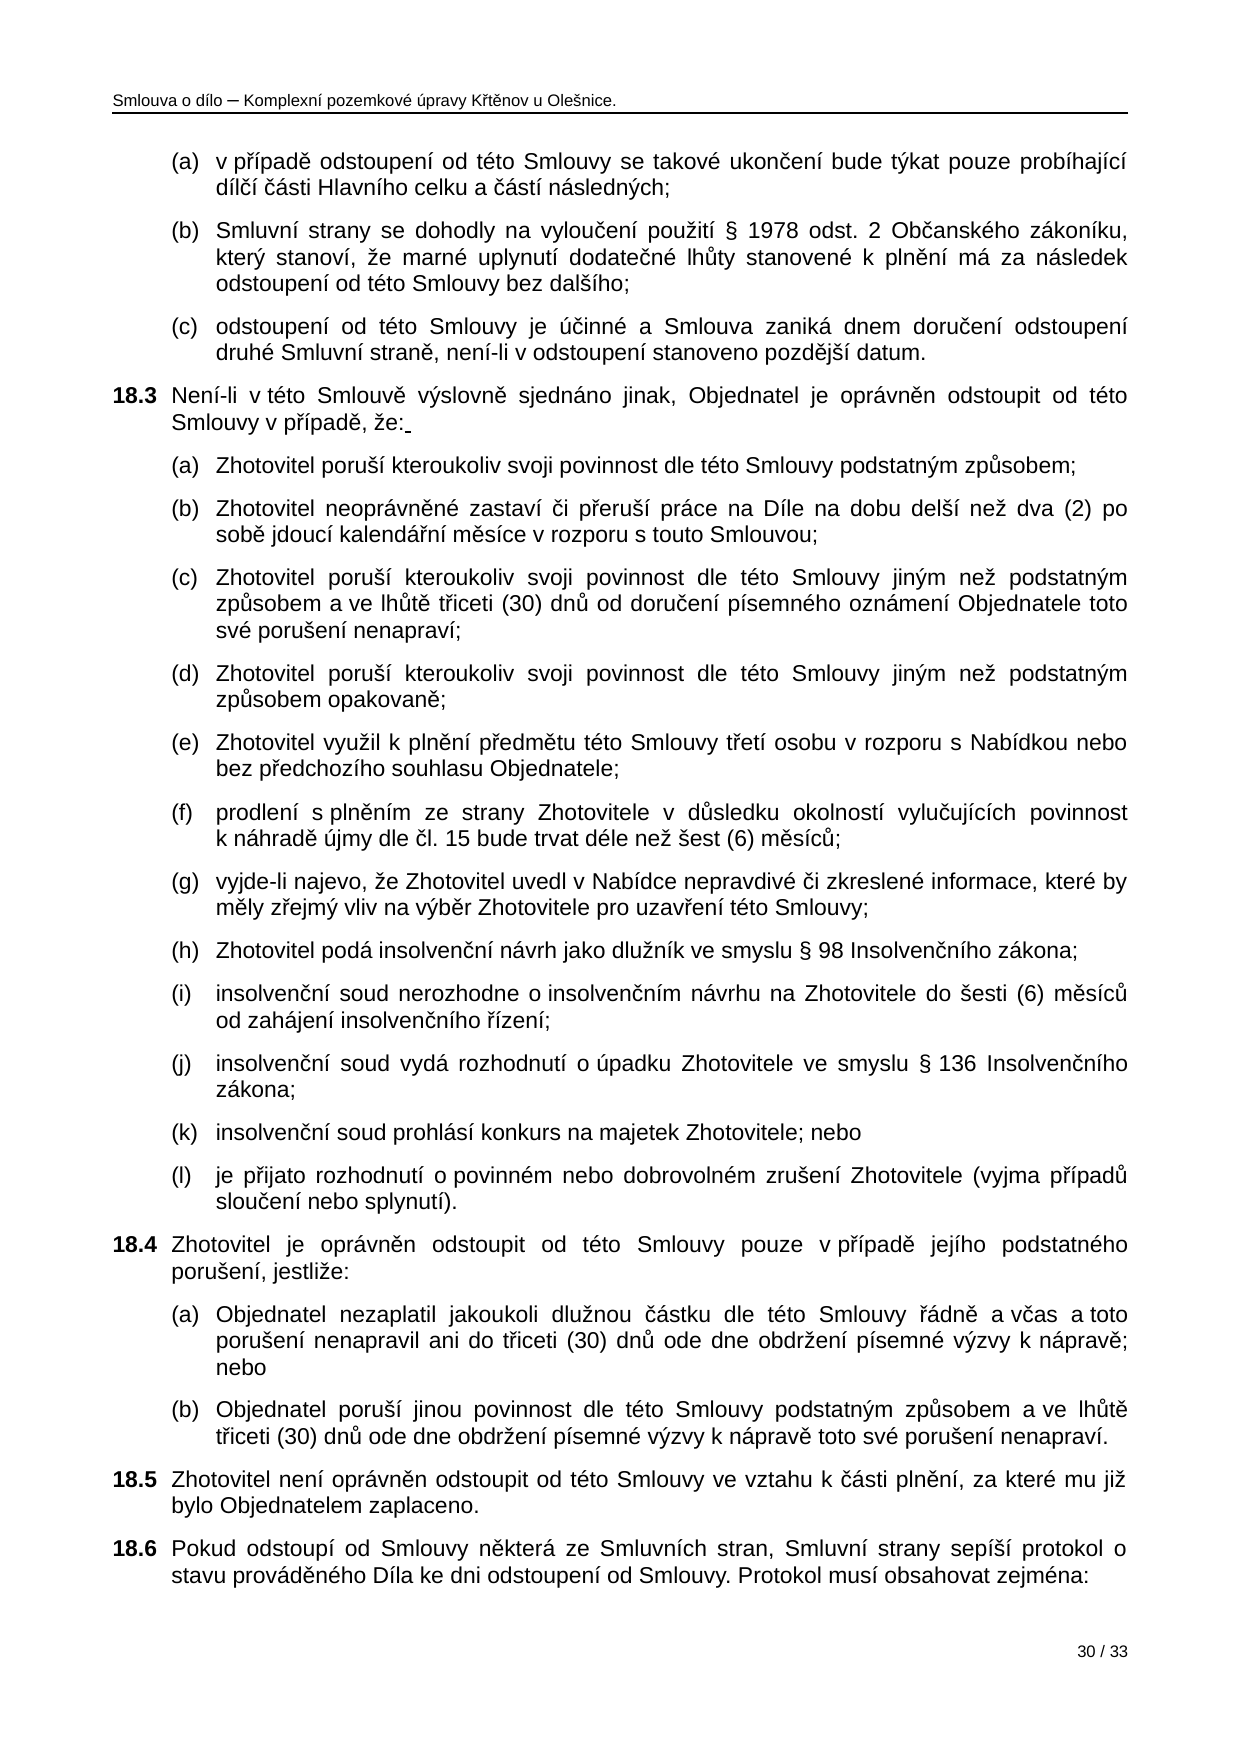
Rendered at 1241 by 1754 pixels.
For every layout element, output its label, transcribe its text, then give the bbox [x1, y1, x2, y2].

text Objednatel poruší jinou povinnost dle této Smlouvy podstatným způsobem a ve lhůtě třiceti (30) dnů ode dne obdržení písemné výzvy k nápravě toto své porušení nenapraví. [171, 1396, 1128, 1449]
text insolvenční soud nerozhodne o insolvenčním návrhu na Zhotovitele do šesti (6) měsíců od zahájení insolvenčního řízení; [171, 980, 1128, 1033]
list Objednatel nezaplatil jakoukoli dlužnou částku dle této Smlouvy řádně a včas a toto porušení nenapravil ani do třiceti (30) dnů ode dne obdržení písemné výzvy k nápravě; nebo [171, 1301, 1128, 1380]
list v případě odstoupení od této Smlouvy se takové ukončení bude týkat pouze probíhající dílčí části Hlavního celku a částí následných; [171, 148, 1128, 200]
text odstoupení od této Smlouvy je účinné a Smlouva zaniká dnem doručení odstoupení druhé Smluvní straně, není-li v odstoupení stanoveno pozdější datum. [171, 313, 1128, 366]
text Zhotovitel není oprávněn odstoupit od této Smlouvy ve vztahu k části plnění, za které mu již bylo Objednatelem zaplaceno. [112, 1466, 1128, 1518]
text insolvenční soud prohlásí konkurs na majetek Zhotovitele; nebo [171, 1119, 1128, 1145]
text Zhotovitel poruší kteroukoliv svoji povinnost dle této Smlouvy jiným než podstatným způsobem opakovaně; [171, 660, 1128, 712]
text Zhotovitel poruší kteroukoliv svoji povinnost dle této Smlouvy jiným než podstatným způsobem a ve lhůtě třiceti (30) dnů od doručení písemného oznámení Objednatele toto své porušení nenapraví; [171, 564, 1128, 643]
text Není-li v této Smlouvě výslovně sjednáno jinak, Objednatel je oprávněn odstoupit od této Smlouvy v případě, že: [112, 382, 1128, 435]
text Pokud odstoupí od Smlouvy některá ze Smluvních stran, Smluvní strany sepíší protokol o stavu prováděného Díla ke dni odstoupení od Smlouvy. Protokol musí obsahovat zejména: [112, 1535, 1128, 1588]
text insolvenční soud vydá rozhodnutí o úpadku Zhotovitele ve smyslu § 136 Insolvenčního zákona; [171, 1049, 1128, 1102]
text Zhotovitel podá insolvenční návrh jako dlužník ve smyslu § 98 Insolvenčního zákona; [171, 937, 1128, 963]
text Zhotovitel využil k plnění předmětu této Smlouvy třetí osobu v rozporu s Nabídkou nebo bez předchozího souhlasu Objednatele; [171, 729, 1128, 782]
text Smluvní strany se dohodly na vyloučení použití § 1978 odst. 2 Občanského zákoníku, který stanoví, že marné uplynutí dodatečné lhůty stanovené k plnění má za následek odstoupení od této Smlouvy bez dalšího; [171, 217, 1128, 296]
text Zhotovitel je oprávněn odstoupit od této Smlouvy pouze v případě jejího podstatného porušení, jestliže: [112, 1231, 1128, 1284]
text vyjde-li najevo, že Zhotovitel uvedl v Nabídce nepravdivé či zkreslené informace, které by měly zřejmý vliv na výběr Zhotovitele pro uzavření této Smlouvy; [171, 868, 1128, 921]
list Zhotovitel neoprávněné zastaví či přeruší práce na Díle na dobu delší než dva (2) po sobě jdoucí kalendářní měsíce v rozporu s touto Smlouvou; [171, 494, 1128, 547]
list Zhotovitel poruší kteroukoliv svoji povinnost dle této Smlouvy podstatným způsobem; [171, 452, 1128, 478]
text prodlení s plněním ze strany Zhotovitele v důsledku okolností vylučujících povinnost k náhradě újmy dle čl. 15 bude trvat déle než šest (6) měsíců; [171, 798, 1128, 851]
text je přijato rozhodnutí o povinném nebo dobrovolném zrušení Zhotovitele (vyjma případů sloučení nebo splynutí). [171, 1162, 1128, 1215]
